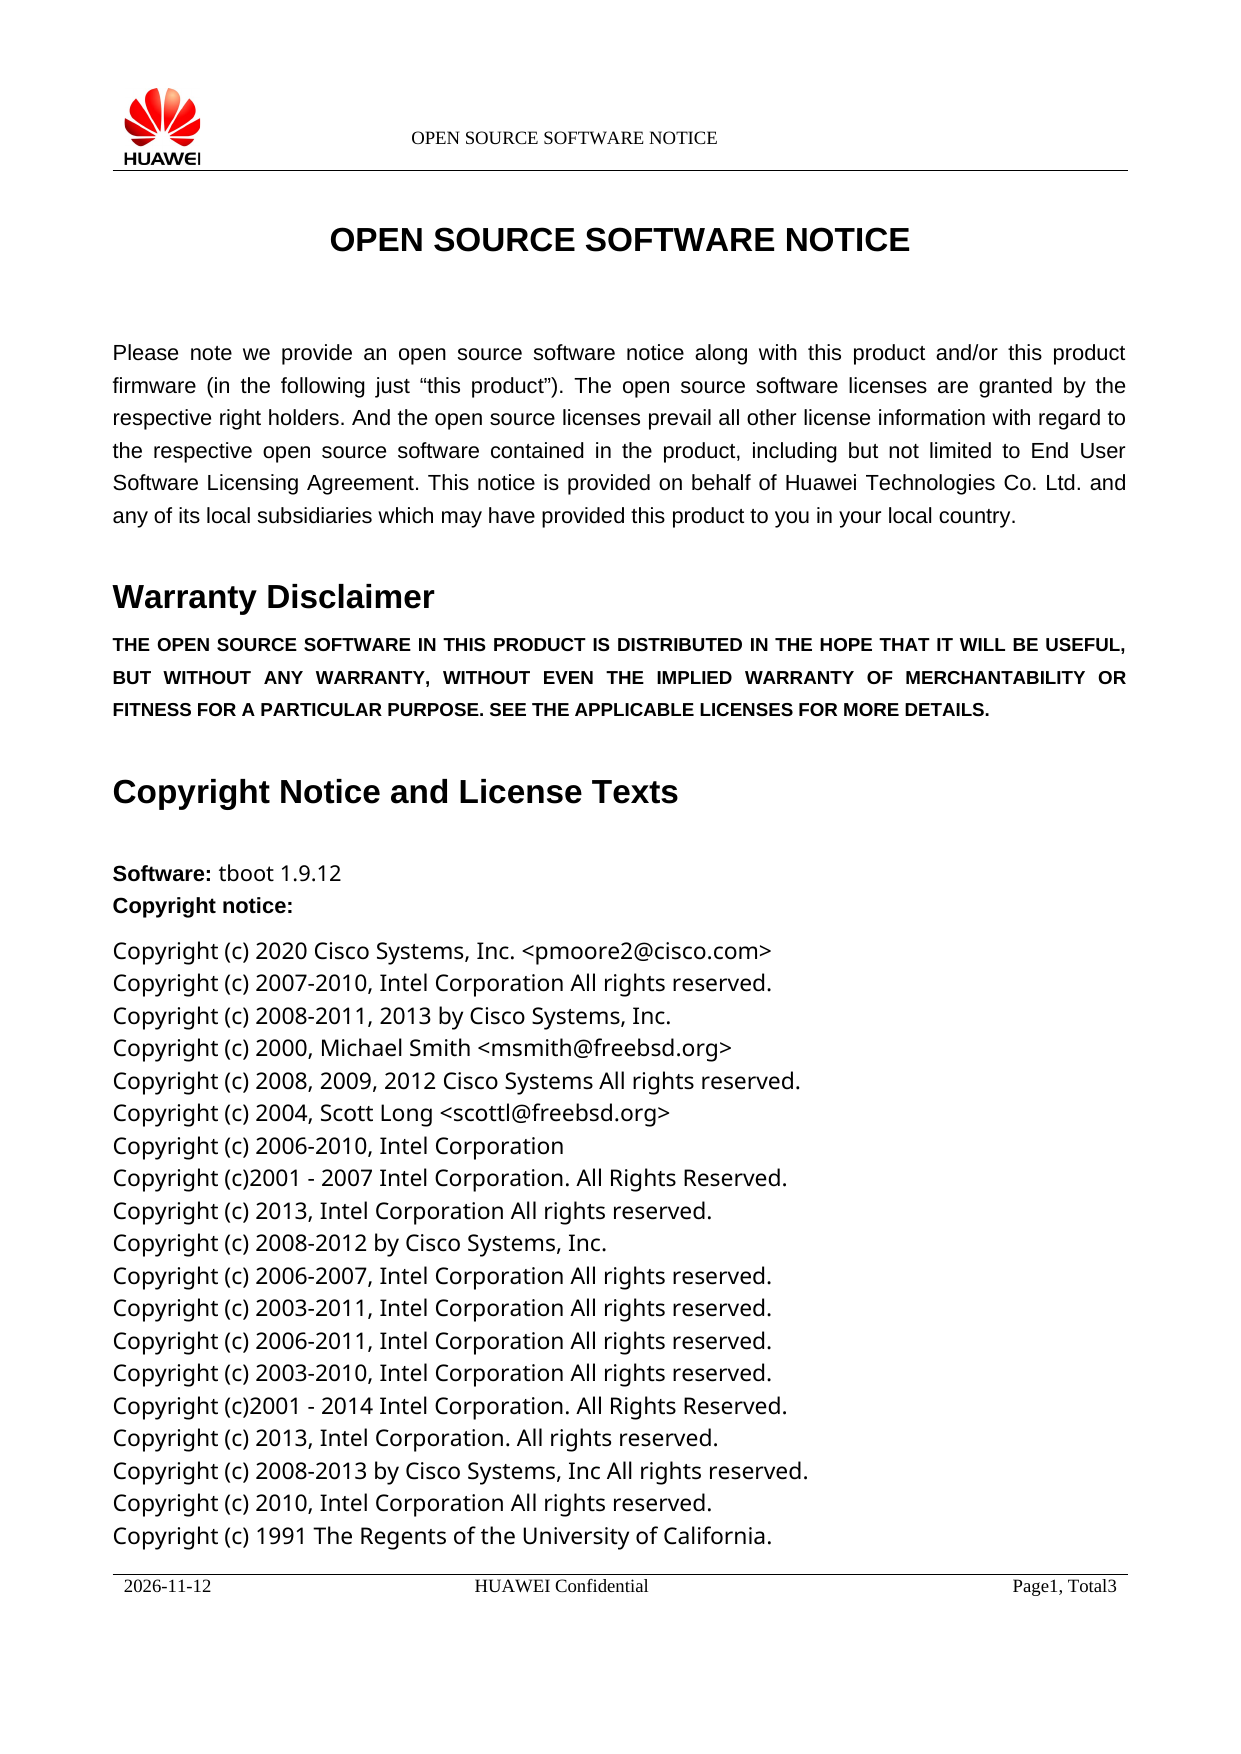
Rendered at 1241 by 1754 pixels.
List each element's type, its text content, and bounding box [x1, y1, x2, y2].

text The open source software in this product is distributed in the hope that it will be useful, but WITHOUT ANY WARRANTY, without even the implied warranty of MERCHANTABILITY or FITNESS FOR A PARTICULAR PURPOSE. See the applicable licenses for more details. [112, 629, 1128, 726]
text Please note we provide an open source software notice along with this product and/or this product firmware (in the following just “this product”). The open source software licenses are granted by the respective right holders. And the open source licenses prevail all other license information with regard to the respective open source software contained in the product, including but not limited to End User Software Licensing Agreement. This notice is provided on behalf of Huawei Technologies Co. Ltd. and any of its local subsidiaries which may have provided this product to you in your local country. [112, 336, 1128, 531]
text Copyright notice: [112, 889, 1128, 921]
picture [124, 88, 201, 165]
text OPEN SOURCE SOFTWARE NOTICE [112, 206, 1128, 271]
text Copyright Notice and License Texts [112, 759, 1128, 824]
text Warranty Disclaimer [112, 564, 1128, 629]
title Software: tboot 1.9.12 [112, 856, 1128, 889]
